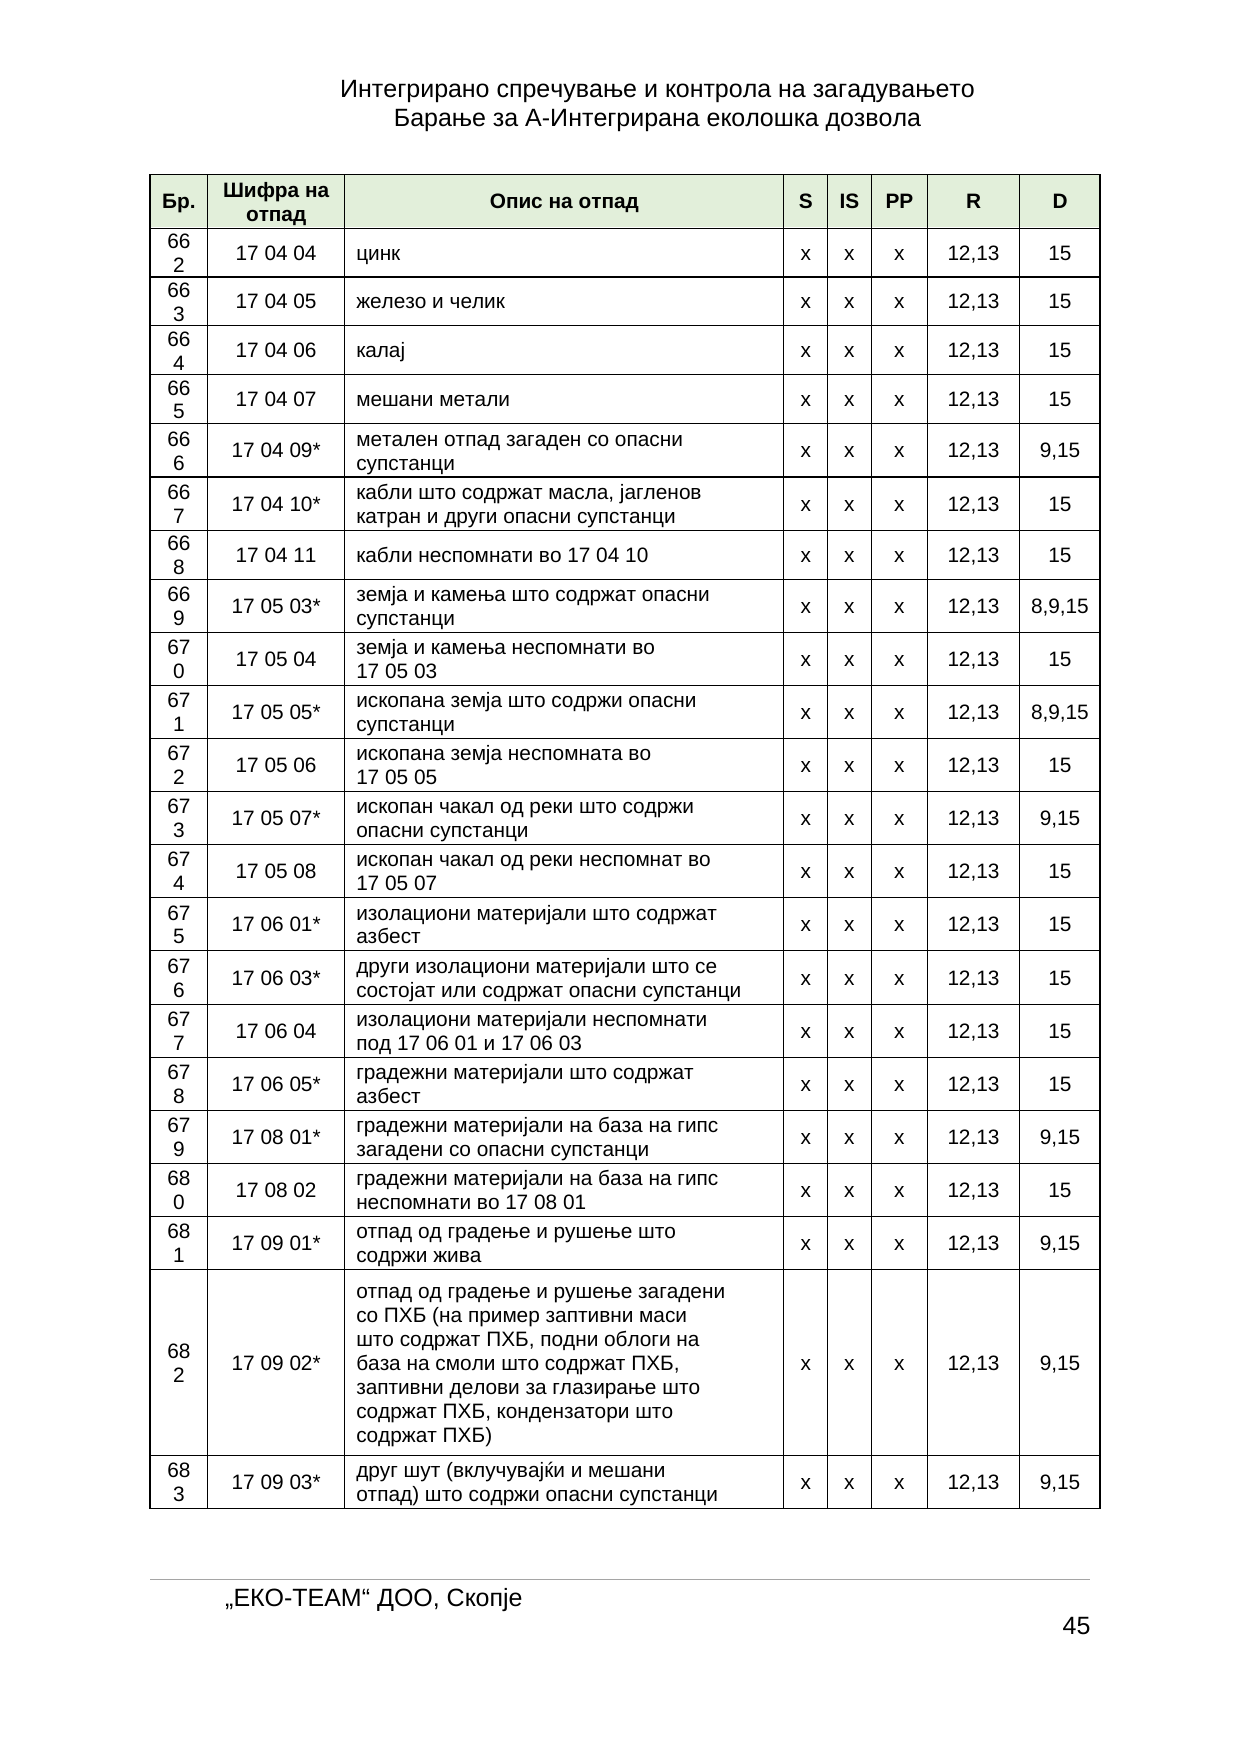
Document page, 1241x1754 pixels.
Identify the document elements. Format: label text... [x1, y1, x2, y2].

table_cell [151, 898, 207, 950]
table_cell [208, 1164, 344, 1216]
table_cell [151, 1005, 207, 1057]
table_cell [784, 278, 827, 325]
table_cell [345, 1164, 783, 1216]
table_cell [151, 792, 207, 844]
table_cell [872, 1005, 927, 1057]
table_header IS [828, 175, 871, 227]
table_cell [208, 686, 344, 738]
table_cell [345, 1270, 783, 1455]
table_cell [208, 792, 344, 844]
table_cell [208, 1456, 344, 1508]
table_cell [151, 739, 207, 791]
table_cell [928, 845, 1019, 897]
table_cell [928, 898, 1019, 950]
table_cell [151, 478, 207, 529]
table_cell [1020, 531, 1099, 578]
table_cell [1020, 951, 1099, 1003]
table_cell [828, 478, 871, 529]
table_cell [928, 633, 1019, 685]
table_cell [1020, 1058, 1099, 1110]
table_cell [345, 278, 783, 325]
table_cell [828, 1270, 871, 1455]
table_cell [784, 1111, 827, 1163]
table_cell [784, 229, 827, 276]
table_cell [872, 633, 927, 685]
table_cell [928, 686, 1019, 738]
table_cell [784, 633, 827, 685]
table_header S [784, 175, 827, 227]
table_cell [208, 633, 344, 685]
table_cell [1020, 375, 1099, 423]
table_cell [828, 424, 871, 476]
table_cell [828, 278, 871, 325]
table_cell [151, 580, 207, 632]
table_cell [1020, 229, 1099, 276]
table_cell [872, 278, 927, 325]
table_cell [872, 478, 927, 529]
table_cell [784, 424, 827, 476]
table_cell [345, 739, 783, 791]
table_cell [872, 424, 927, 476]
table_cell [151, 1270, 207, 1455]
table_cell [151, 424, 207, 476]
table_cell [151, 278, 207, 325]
table_header Бр. [151, 175, 207, 227]
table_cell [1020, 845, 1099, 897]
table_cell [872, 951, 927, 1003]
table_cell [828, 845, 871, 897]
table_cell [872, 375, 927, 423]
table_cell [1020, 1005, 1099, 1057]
table_header Шифра на отпад [208, 175, 344, 227]
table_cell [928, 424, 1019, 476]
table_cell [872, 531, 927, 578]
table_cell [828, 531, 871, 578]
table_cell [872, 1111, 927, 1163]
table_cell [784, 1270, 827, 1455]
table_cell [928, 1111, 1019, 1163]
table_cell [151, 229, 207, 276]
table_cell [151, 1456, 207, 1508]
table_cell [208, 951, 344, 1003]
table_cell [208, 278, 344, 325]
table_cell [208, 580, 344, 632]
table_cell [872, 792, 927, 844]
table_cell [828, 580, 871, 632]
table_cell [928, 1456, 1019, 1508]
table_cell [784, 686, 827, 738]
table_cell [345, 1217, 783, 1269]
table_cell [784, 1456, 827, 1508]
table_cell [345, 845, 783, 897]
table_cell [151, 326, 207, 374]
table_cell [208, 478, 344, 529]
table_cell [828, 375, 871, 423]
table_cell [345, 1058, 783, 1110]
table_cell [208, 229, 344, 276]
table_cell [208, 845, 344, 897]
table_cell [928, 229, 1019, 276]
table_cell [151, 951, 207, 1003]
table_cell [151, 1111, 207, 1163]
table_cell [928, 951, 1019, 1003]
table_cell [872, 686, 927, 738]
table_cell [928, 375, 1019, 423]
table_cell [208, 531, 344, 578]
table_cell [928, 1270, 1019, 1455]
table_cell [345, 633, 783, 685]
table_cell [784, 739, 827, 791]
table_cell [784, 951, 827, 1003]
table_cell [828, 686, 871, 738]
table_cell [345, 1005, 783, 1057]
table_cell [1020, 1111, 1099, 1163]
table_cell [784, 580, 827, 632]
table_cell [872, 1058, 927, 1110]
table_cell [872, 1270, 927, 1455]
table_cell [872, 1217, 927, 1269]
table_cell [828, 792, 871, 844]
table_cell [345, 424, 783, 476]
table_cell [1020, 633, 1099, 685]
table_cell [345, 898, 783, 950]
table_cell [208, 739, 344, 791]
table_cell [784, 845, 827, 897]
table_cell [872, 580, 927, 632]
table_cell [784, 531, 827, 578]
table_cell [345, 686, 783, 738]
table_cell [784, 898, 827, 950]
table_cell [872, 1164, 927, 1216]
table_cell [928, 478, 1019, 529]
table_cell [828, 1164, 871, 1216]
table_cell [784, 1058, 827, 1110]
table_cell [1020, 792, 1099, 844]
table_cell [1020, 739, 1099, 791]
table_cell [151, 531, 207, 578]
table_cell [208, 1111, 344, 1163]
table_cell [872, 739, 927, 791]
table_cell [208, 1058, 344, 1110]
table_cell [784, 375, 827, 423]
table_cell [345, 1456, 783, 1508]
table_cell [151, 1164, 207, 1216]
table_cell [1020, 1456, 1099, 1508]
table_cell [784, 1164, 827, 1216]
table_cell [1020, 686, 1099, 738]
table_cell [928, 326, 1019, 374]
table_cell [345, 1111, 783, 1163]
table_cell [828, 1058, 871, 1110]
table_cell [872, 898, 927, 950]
table_header Опис на отпад [345, 175, 783, 227]
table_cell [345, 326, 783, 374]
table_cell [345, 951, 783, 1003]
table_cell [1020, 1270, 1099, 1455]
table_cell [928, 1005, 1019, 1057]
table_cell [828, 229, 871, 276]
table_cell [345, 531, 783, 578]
table_header PP [872, 175, 927, 227]
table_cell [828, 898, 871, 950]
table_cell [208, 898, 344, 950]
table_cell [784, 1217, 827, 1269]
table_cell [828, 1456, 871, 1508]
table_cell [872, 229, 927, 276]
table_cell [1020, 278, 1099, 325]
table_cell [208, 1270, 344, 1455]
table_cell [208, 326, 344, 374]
table_header D [1020, 175, 1099, 227]
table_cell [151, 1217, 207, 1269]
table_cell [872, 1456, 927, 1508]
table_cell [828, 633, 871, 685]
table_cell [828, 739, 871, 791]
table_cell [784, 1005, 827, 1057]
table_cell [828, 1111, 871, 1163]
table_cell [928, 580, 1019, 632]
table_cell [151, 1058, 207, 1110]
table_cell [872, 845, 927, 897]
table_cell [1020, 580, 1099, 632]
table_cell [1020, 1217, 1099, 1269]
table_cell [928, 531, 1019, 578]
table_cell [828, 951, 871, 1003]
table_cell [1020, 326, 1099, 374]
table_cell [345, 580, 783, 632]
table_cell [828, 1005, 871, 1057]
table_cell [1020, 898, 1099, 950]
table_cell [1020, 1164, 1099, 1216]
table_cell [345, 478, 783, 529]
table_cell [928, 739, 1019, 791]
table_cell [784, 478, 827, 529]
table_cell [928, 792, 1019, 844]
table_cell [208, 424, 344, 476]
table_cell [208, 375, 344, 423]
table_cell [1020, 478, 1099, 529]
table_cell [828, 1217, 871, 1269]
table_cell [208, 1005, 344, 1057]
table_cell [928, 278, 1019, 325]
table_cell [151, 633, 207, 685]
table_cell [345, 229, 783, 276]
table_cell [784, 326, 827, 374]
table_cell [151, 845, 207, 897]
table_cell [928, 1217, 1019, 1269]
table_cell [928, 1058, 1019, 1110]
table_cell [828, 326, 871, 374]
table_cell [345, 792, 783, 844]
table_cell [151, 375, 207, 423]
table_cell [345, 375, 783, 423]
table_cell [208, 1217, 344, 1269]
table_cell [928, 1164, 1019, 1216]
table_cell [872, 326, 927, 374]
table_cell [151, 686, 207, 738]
table_header R [928, 175, 1019, 227]
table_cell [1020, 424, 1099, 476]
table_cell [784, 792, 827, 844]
